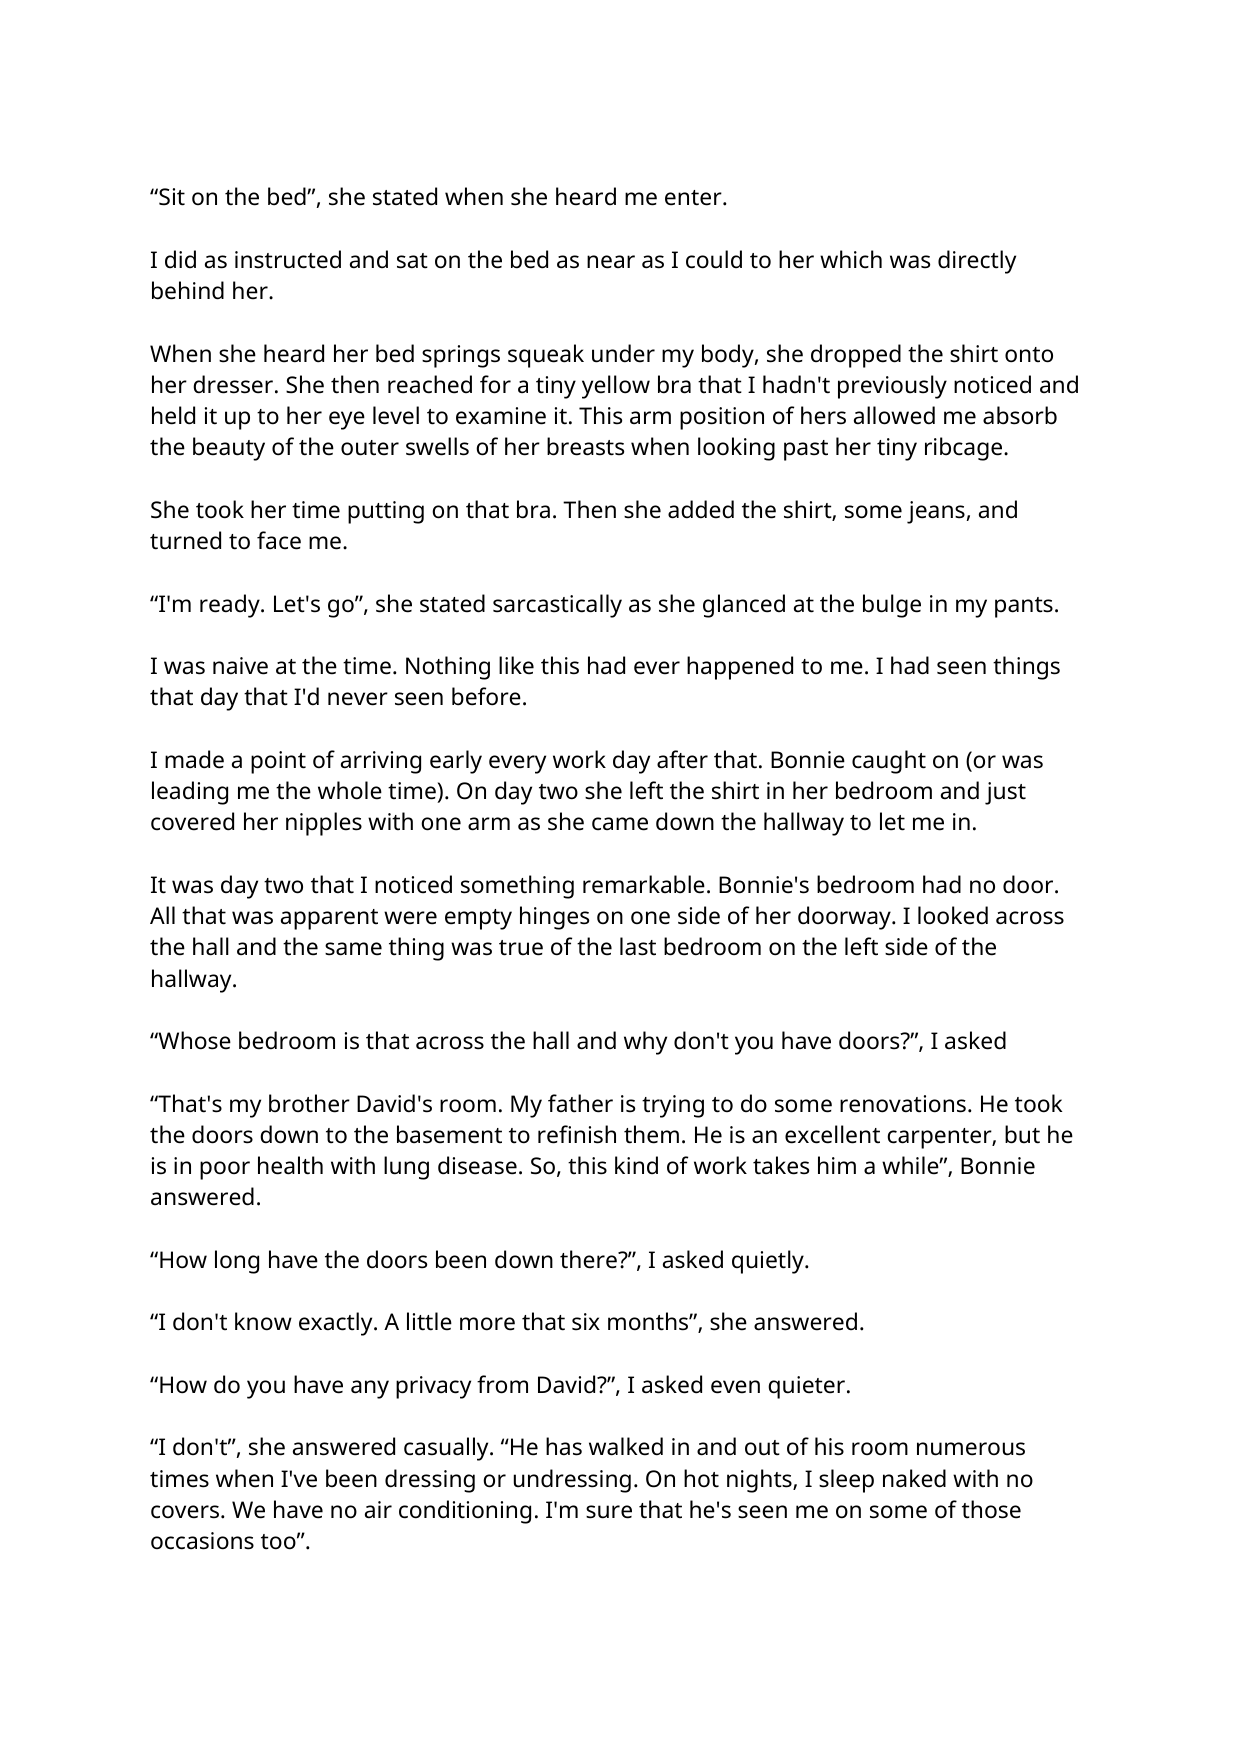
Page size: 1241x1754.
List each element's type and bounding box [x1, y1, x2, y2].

text [150, 150, 1090, 1587]
